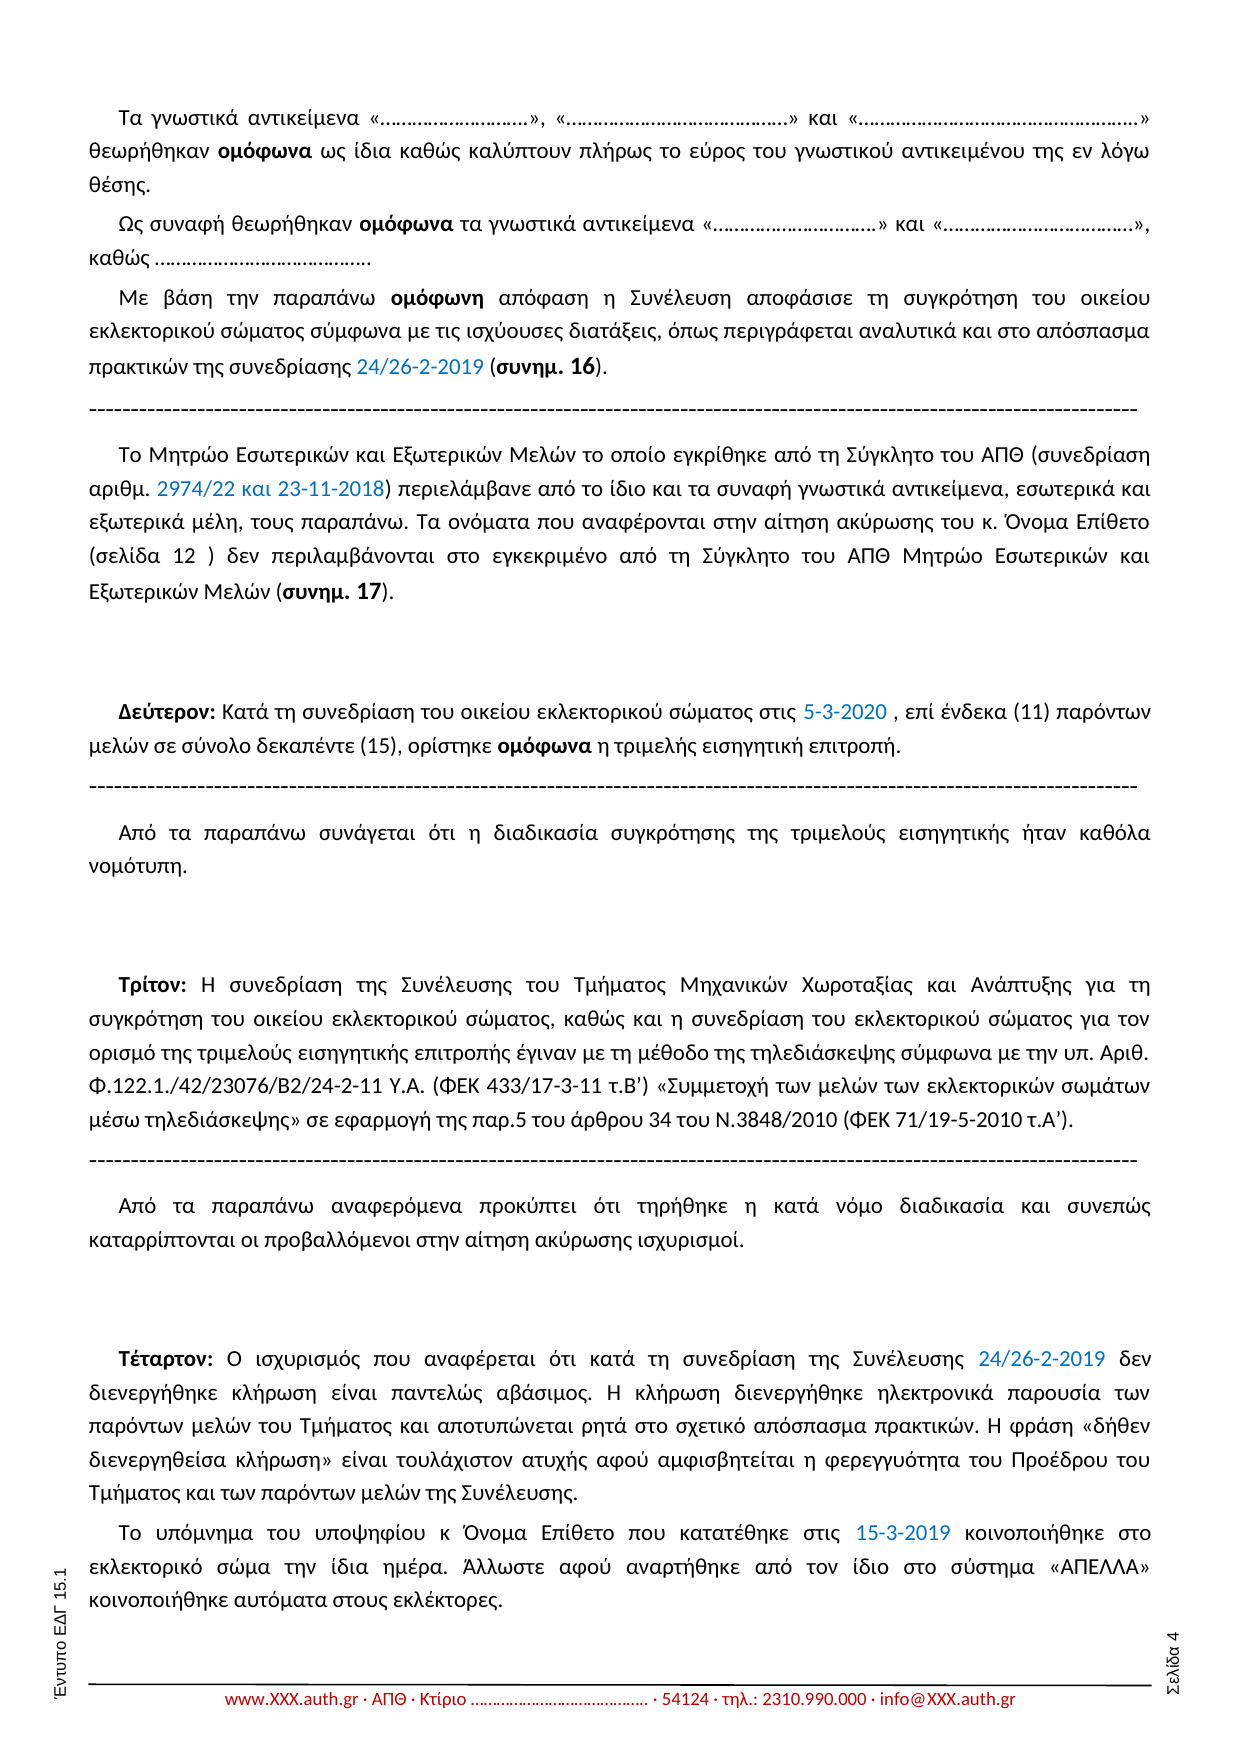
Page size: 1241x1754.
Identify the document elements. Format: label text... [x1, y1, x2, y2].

text Ως συναφή θεωρήθηκαν ομόφωνα τα γνωστικά αντικείμενα «………………………….» και «………………………………», καθώς ………………………………….. [89, 209, 1152, 271]
text Δεύτερον: Κατά τη συνεδρίαση του οικείου εκλεκτορικού σώματος στις 5-3-2020 , επί ένδεκα (11) παρόντων μελών σε σύνολο δεκαπέντε (15), ορίστηκε ομόφωνα η τριμελής εισηγητική επιτροπή. [89, 697, 1152, 759]
text ------------------------------------------------------------------------------------------------------------------------------ [89, 1144, 1152, 1173]
text Τέταρτον: Ο ισχυρισμός που αναφέρεται ότι κατά τη συνεδρίαση της Συνέλευσης 24/26-2-2019 δεν διενεργήθηκε κλήρωση είναι παντελώς αβάσιμος. Η κλήρωση διενεργήθηκε ηλεκτρονικά παρουσία των παρόντων μελών του Τμήματος και αποτυπώνεται ρητά στο σχετικό απόσπασμα πρακτικών. Η φράση «δήθεν διενεργηθείσα κλήρωση» είναι τουλάχιστον ατυχής αφού αμφισβητείται η φερεγγυότητα του Προέδρου του Τμήματος και των παρόντων μελών της Συνέλευσης. [89, 1344, 1152, 1507]
text Το υπόμνημα του υποψηφίου κ Όνομα Επίθετο που κατατέθηκε στις 15-3-2019 κοινοποιήθηκε στο εκλεκτορικό σώμα την ίδια ημέρα. Άλλωστε αφού αναρτήθηκε από τον ίδιο στο σύστημα «ΑΠΕΛΛΑ» κοινοποιήθηκε αυτόματα στους εκλέκτορες. [89, 1518, 1152, 1613]
text Από τα παραπάνω αναφερόμενα προκύπτει ότι τηρήθηκε η κατά νόμο διαδικασία και συνεπώς καταρρίπτονται οι προβαλλόμενοι στην αίτηση ακύρωσης ισχυρισμοί. [89, 1191, 1152, 1253]
text Το Μητρώο Εσωτερικών και Εξωτερικών Μελών το οποίο εγκρίθηκε από τη Σύγκλητο του ΑΠΘ (συνεδρίαση αριθμ. 2974/22 και 23-11-2018) περιελάμβανε από το ίδιο και τα συναφή γνωστικά αντικείμενα, εσωτερικά και εξωτερικά μέλη, τους παραπάνω. Τα ονόματα που αναφέρονται στην αίτηση ακύρωσης του κ. Όνομα Επίθετο (σελίδα 12 ) δεν περιλαμβάνονται στο εγκεκριμένο από τη Σύγκλητο του ΑΠΘ Μητρώο Εσωτερικών και Εξωτερικών Μελών (συνημ. 17). [89, 440, 1152, 605]
text Τα γνωστικά αντικείμενα «……………………….», «……………………………………» και «……………………………………………..» θεωρήθηκαν ομόφωνα ως ίδια καθώς καλύπτουν πλήρως το εύρος του γνωστικού αντικειμένου της εν λόγω θέσης. [89, 103, 1152, 198]
text Τρίτον: H συνεδρίαση της Συνέλευσης του Τμήματος Μηχανικών Χωροταξίας και Ανάπτυξης για τη συγκρότηση του οικείου εκλεκτορικού σώματος, καθώς και η συνεδρίαση του εκλεκτορικού σώματος για τον ορισμό της τριμελούς εισηγητικής επιτροπής έγιναν με τη μέθοδο της τηλεδιάσκεψης σύμφωνα με την υπ. Αριθ. Φ.122.1./42/23076/Β2/24-2-11 Υ.Α. (ΦΕΚ 433/17-3-11 τ.Β’) «Συμμετοχή των μελών των εκλεκτορικών σωμάτων μέσω τηλεδιάσκεψης» σε εφαρμογή της παρ.5 του άρθρου 34 του Ν.3848/2010 (ΦΕΚ 71/19-5-2010 τ.Α’). [89, 971, 1152, 1133]
text Με βάση την παραπάνω ομόφωνη απόφαση η Συνέλευση αποφάσισε τη συγκρότηση του οικείου εκλεκτορικού σώματος σύμφωνα με τις ισχύουσες διατάξεις, όπως περιγράφεται αναλυτικά και στο απόσπασμα πρακτικών της συνεδρίασης 24/26-2-2019 (συνημ. 16). [89, 283, 1152, 381]
text ------------------------------------------------------------------------------------------------------------------------------ [89, 393, 1152, 422]
text Από τα παραπάνω συνάγεται ότι η διαδικασία συγκρότησης της τριμελούς εισηγητικής ήταν καθόλα νομότυπη. [89, 818, 1152, 879]
text ------------------------------------------------------------------------------------------------------------------------------ [89, 771, 1152, 799]
